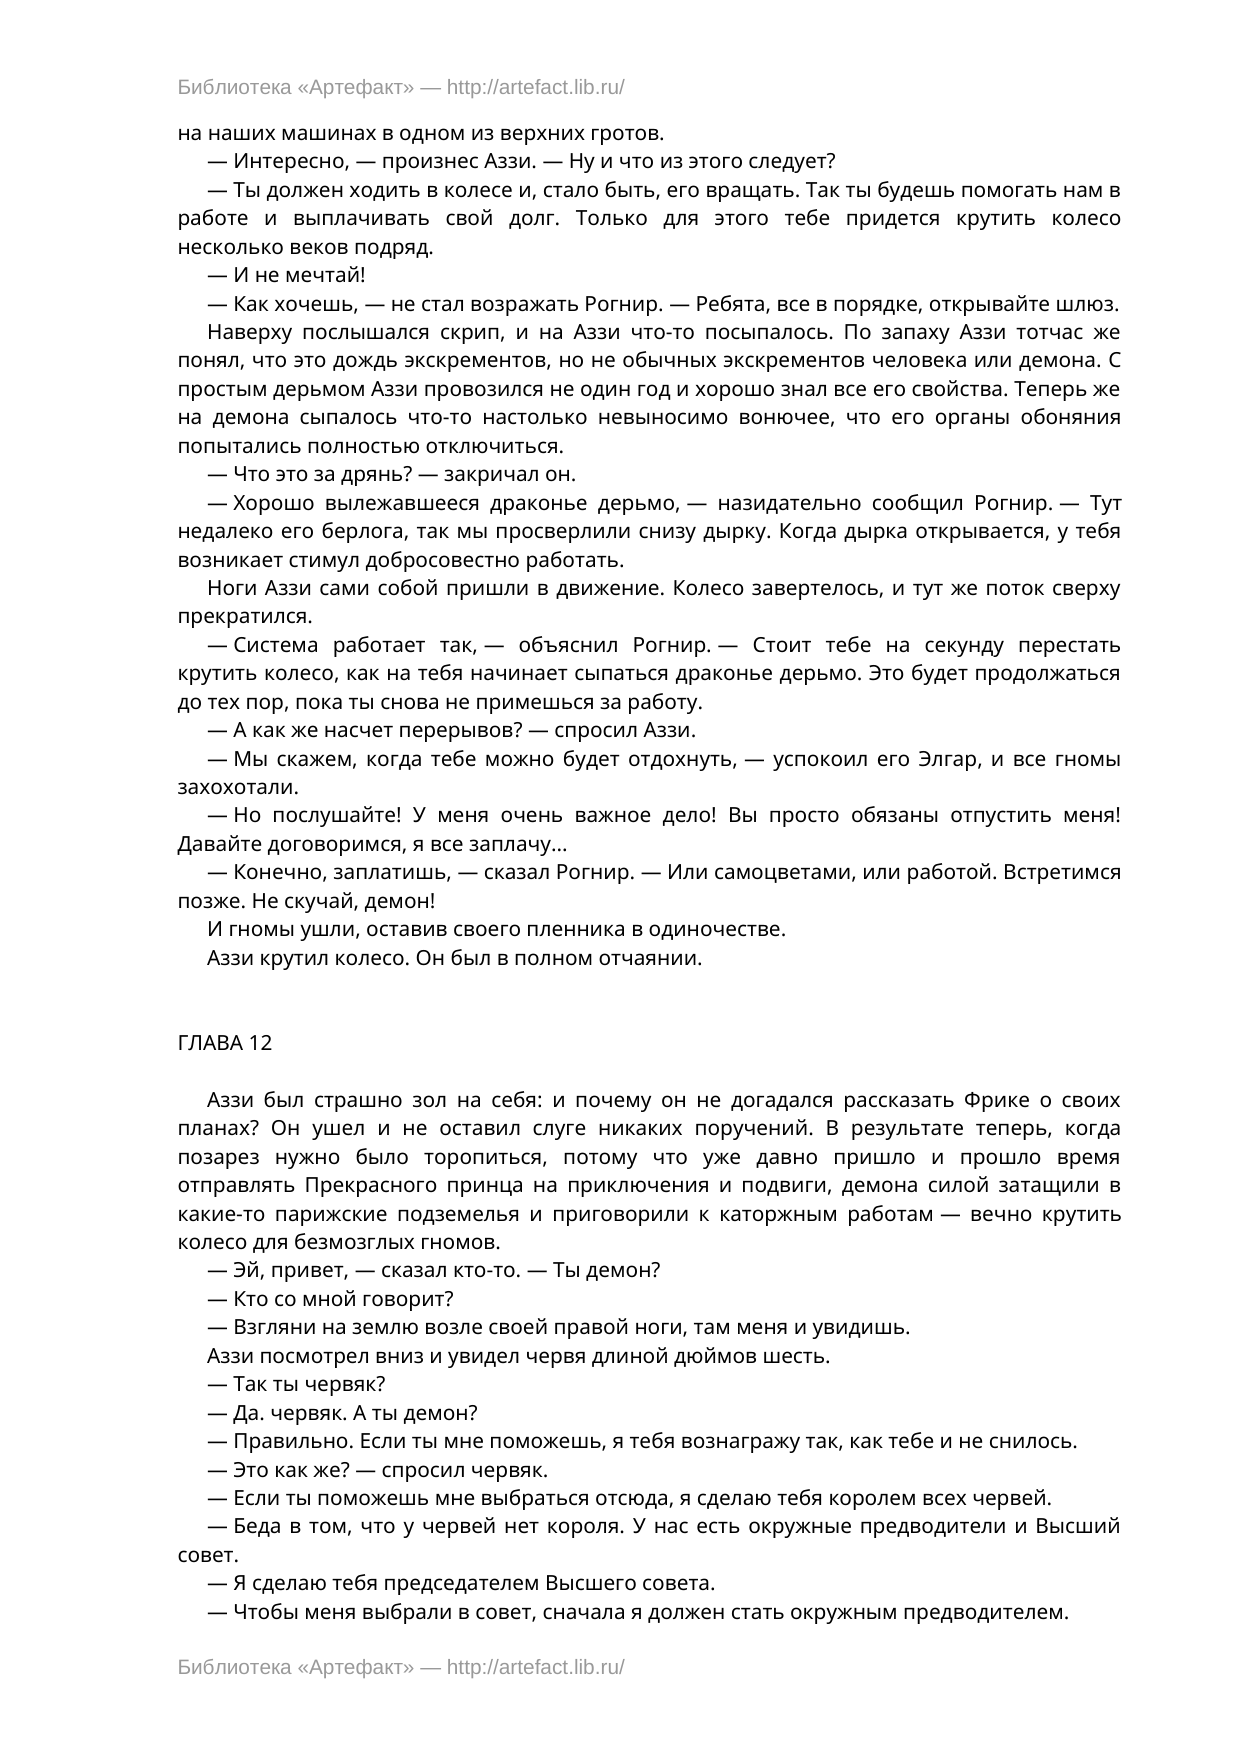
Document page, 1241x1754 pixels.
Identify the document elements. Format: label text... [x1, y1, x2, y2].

text — Беда в том, что у червей нет короля. У нас есть окружные предводители и Высший совет. [177, 1512, 1122, 1568]
text — Что это за дрянь? — закричал он. [177, 459, 1122, 488]
text — Чтобы меня выбрали в совет, сначала я должен стать окружным предводителем. [177, 1597, 1122, 1625]
text — Конечно, заплатишь, — сказал Рогнир. — Или самоцветами, или работой. Встретимся позже. Не скучай, демон! [177, 857, 1122, 914]
text — Интересно, — произнес Аззи. — Ну и что из этого следует? [177, 147, 1122, 175]
text — Кто со мной говорит? [177, 1284, 1122, 1312]
text — Да. червяк. А ты демон? [177, 1398, 1122, 1426]
text ГЛАВА 12 [177, 1028, 1122, 1057]
text — Хорошо вылежавшееся драконье дерьмо, — назидательно сообщил Рогнир. — Тут недалеко его берлога, так мы просверлили снизу дырку. Когда дырка открывается, у тебя возникает стимул добросовестно работать. [177, 488, 1122, 573]
text Наверху послышался скрип, и на Аззи что-то посыпалось. По запаху Аззи тотчас же понял, что это дождь экскрементов, но не обычных экскрементов человека или демона. С простым дерьмом Аззи провозился не один год и хорошо знал все его свойства. Теперь же на демона сыпалось что-то настолько невыносимо вонючее, что его органы обоняния попытались полностью отключиться. [177, 317, 1122, 459]
text — Но послушайте! У меня очень важное дело! Вы просто обязаны отпустить меня! Давайте договоримся, я все заплачу... [177, 801, 1122, 857]
text — Правильно. Если ты мне поможешь, я тебя вознагражу так, как тебе и не снилось. [177, 1426, 1122, 1455]
text — Система работает так, — объяснил Рогнир. — Стоит тебе на секунду перестать крутить колесо, как на тебя начинает сыпаться драконье дерьмо. Это будет продолжаться до тех пор, пока ты снова не примешься за работу. [177, 630, 1122, 715]
text Аззи был страшно зол на себя: и почему он не догадался рассказать Фрике о своих планах? Он ушел и не оставил слуге никаких поручений. В результате теперь, когда позарез нужно было торопиться, потому что уже давно пришло и прошло время отправлять Прекрасного принца на приключения и подвиги, демона силой затащили в какие-то парижские подземелья и приговорили к каторжным работам — вечно крутить колесо для безмозглых гномов. [177, 1085, 1122, 1256]
text — Как хочешь, — не стал возражать Рогнир. — Ребята, все в порядке, открывайте шлюз. [177, 289, 1122, 317]
text — А как же насчет перерывов? — спросил Аззи. [177, 715, 1122, 744]
text — И не мечтай! [177, 260, 1122, 289]
text — Взгляни на землю возле своей правой ноги, там меня и увидишь. [177, 1312, 1122, 1341]
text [177, 118, 1122, 147]
text И гномы ушли, оставив своего пленника в одиночестве. [177, 914, 1122, 943]
text Ноги Аззи сами собой пришли в движение. Колесо завертелось, и тут же поток сверху прекратился. [177, 573, 1122, 630]
text — Это как же? — спросил червяк. [177, 1455, 1122, 1483]
text Аззи крутил колесо. Он был в полном отчаянии. [177, 943, 1122, 971]
text — Я сделаю тебя председателем Высшего совета. [177, 1568, 1122, 1597]
text — Эй, привет, — сказал кто-то. — Ты демон? [177, 1256, 1122, 1284]
text — Если ты поможешь мне выбраться отсюда, я сделаю тебя королем всех червей. [177, 1483, 1122, 1512]
text — Так ты червяк? [177, 1369, 1122, 1398]
text Аззи посмотрел вниз и увидел червя длиной дюймов шесть. [177, 1341, 1122, 1369]
text — Мы скажем, когда тебе можно будет отдохнуть, — успокоил его Элгар, и все гномы захохотали. [177, 744, 1122, 801]
text — Ты должен ходить в колесе и, стало быть, его вращать. Так ты будешь помогать нам в работе и выплачивать свой долг. Только для этого тебе придется крутить колесо несколько веков подряд. [177, 175, 1122, 260]
